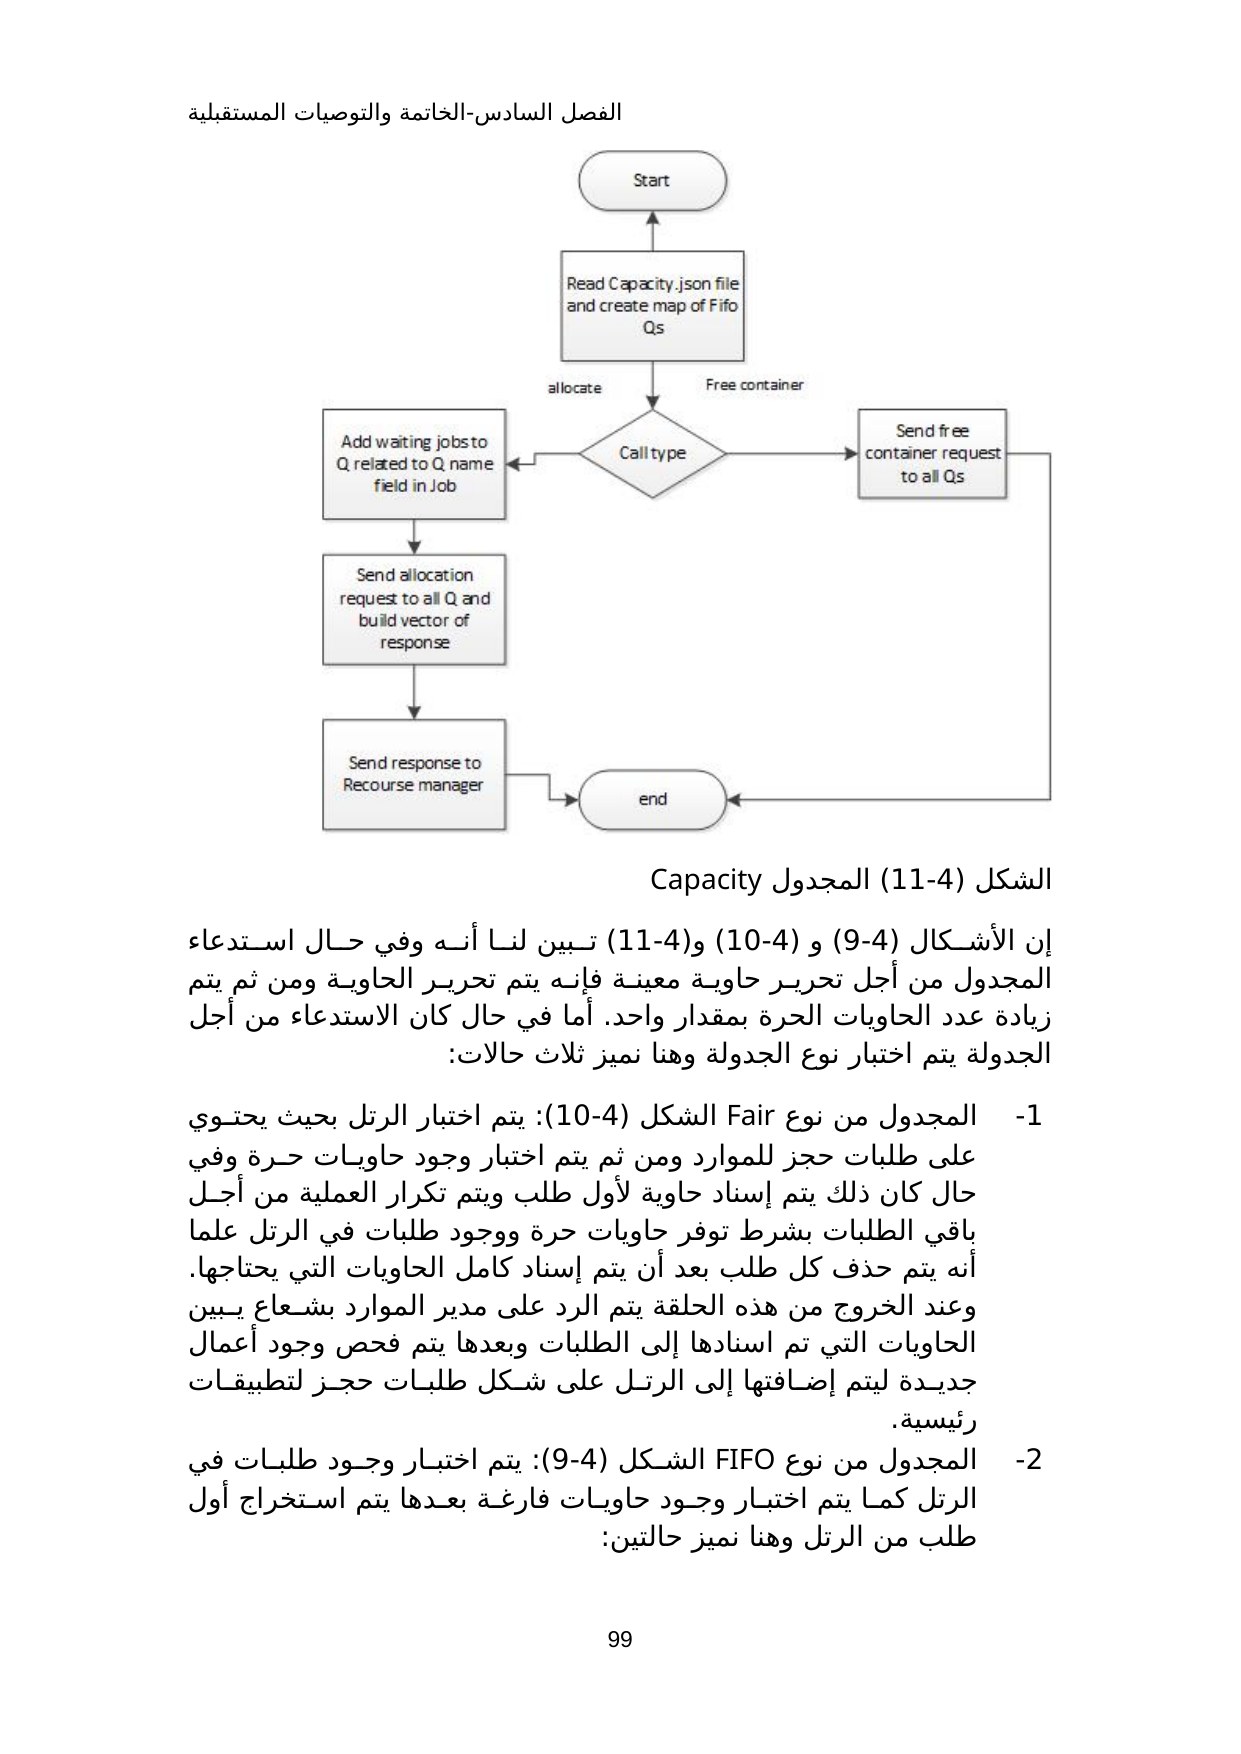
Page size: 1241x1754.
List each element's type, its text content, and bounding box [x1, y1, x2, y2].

text إن الأشكال (4-9) و (4-10) و(4-11) تبين لنا أنه وفي حال استدعاء المجدول من أجل تحرير حاوية معينة فإنه يتم تحرير الحاوية ومن ثم يتم زيادة عدد الحاويات الحرة بمقدار واحد. أما في حال كان الاستدعاء من أجل الجدولة يتم اختبار نوع الجدولة وهنا نميز ثلاث حالات: [187, 924, 1053, 1070]
list المجدول من نوع Fair الشكل (4-10): يتم اختبار الرتل بحيث يحتوي على طلبات حجز للموارد ومن ثم يتم اختبار وجود حاويات حرة وفي حال كان ذلك يتم إسناد حاوية لأول طلب ويتم تكرار العملية من أجل باقي الطلبات بشرط توفر حاويات حرة ووجود طلبات في الرتل علما أنه يتم حذف كل طلب بعد أن يتم إسناد كامل الحاويات التي يحتاجها. وعند الخروج من هذه الحلقة يتم الرد على مدير الموارد بشعاع يبين الحاويات التي تم اسنادها إلى الطلبات وبعدها يتم فحص وجود أعمال جديدة ليتم إضافتها إلى الرتل على شكل طلبات حجز لتطبيقات رئيسية. [187, 1096, 1015, 1435]
text الشكل (4-11) المجدول Capacity [187, 859, 1053, 898]
picture [321, 150, 1053, 835]
list المجدول من نوع FIFO الشكل (4-9): يتم اختبار وجود طلبات في الرتل كما يتم اختبار وجود حاويات فارغة بعدها يتم استخراج أول طلب من الرتل وهنا نميز حالتين: [187, 1439, 1015, 1553]
